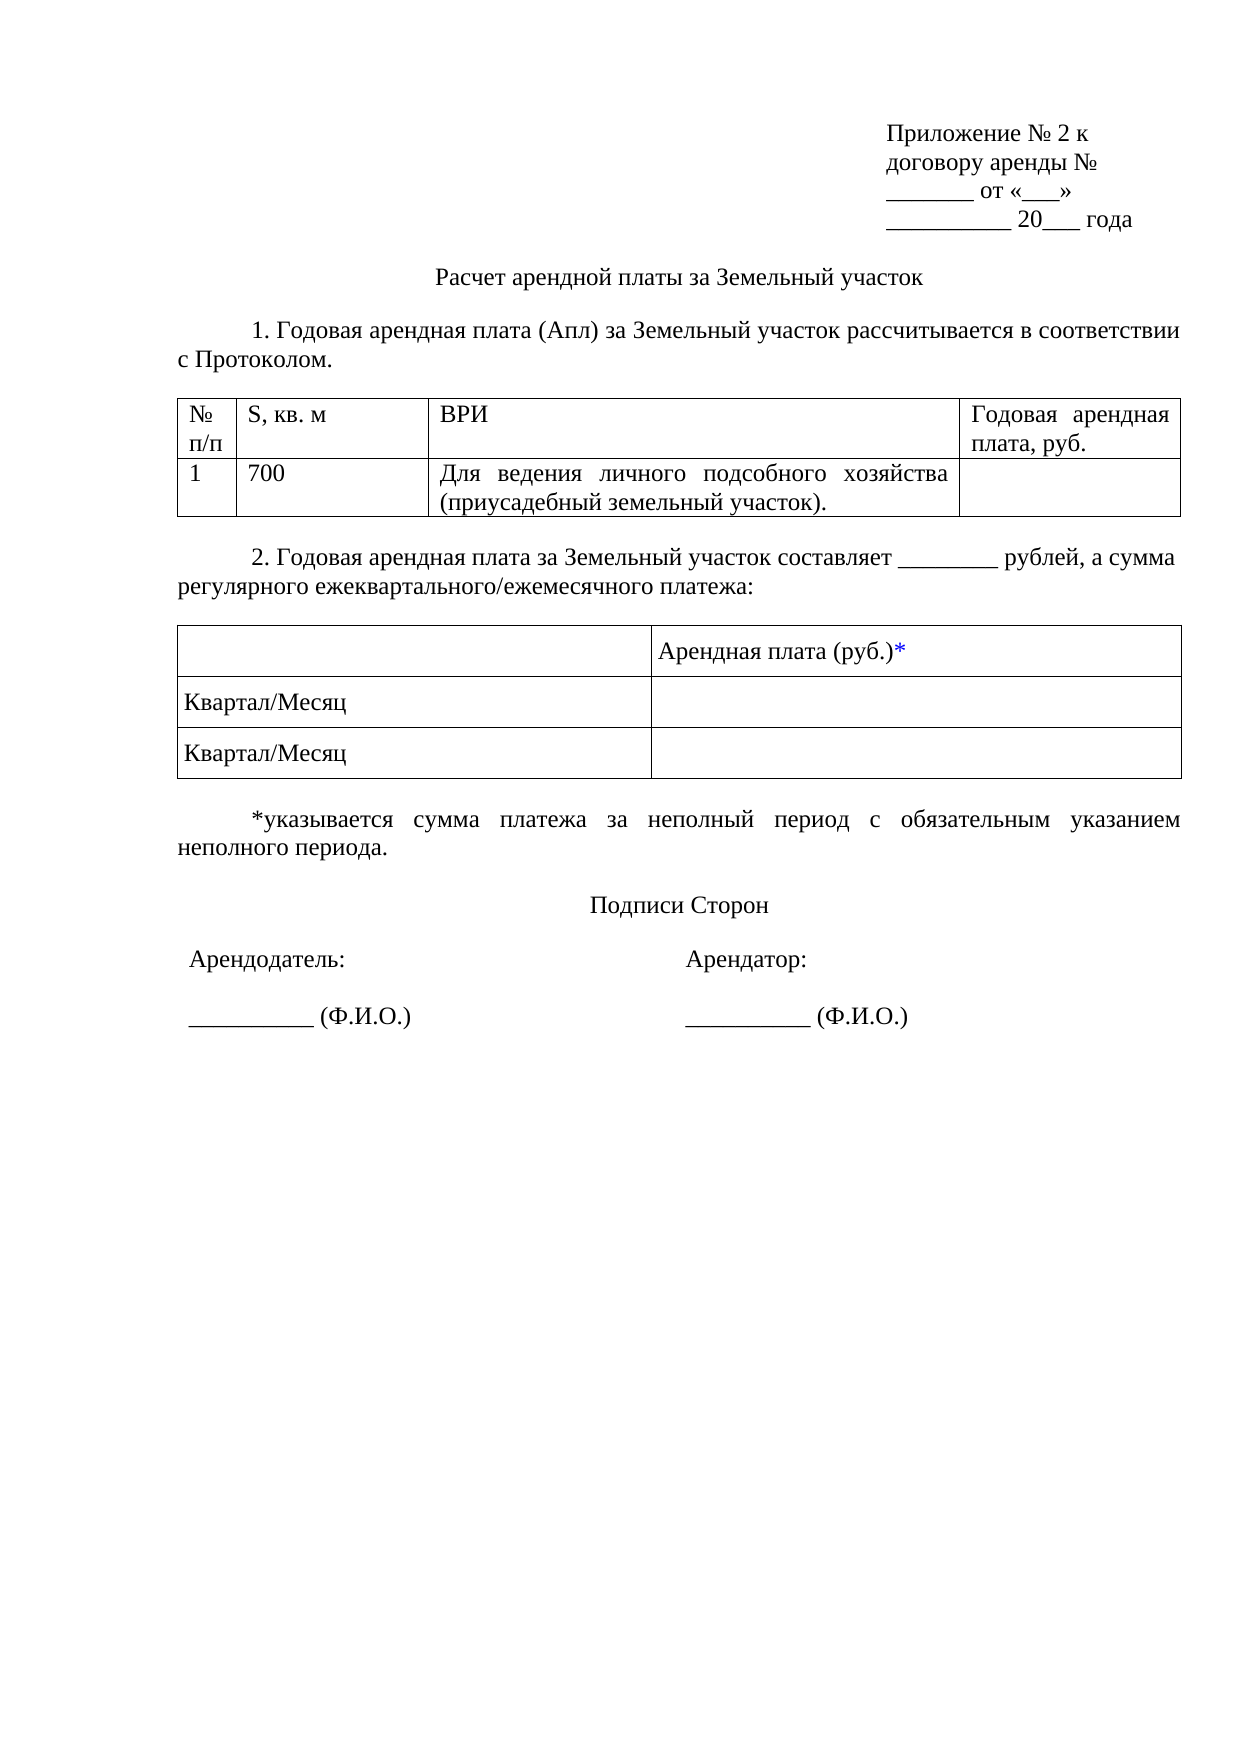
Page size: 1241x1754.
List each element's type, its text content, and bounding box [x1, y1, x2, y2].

text 2. Годовая арендная плата за Земельный участок составляет ________ рублей, а сумма регулярного ежеквартального/ежемесячного платежа: [177, 542, 1181, 599]
text 1. Годовая арендная плата (Апл) за Земельный участок рассчитывается в соответствии с Протоколом. [177, 316, 1181, 373]
text Приложение № 2 к договору аренды № _______ от «___» __________ 20___ года [886, 118, 1181, 233]
text *указывается сумма платежа за неполный период с обязательным указанием неполного периода. [177, 804, 1181, 861]
table_header [178, 626, 651, 676]
table_header Арендная плата (руб.)* [652, 626, 1181, 676]
table_cell [652, 677, 1181, 727]
table_cell 700 [237, 459, 428, 516]
table_cell __________ (Ф.И.О.) [177, 1001, 674, 1030]
table_cell Квартал/Месяц [178, 728, 651, 778]
table_cell Квартал/Месяц [178, 677, 651, 727]
table_header Арендатор: [674, 944, 1171, 1001]
table_cell Для ведения личного подсобного хозяйства (приусадебный земельный участок). [429, 459, 959, 516]
table_cell __________ (Ф.И.О.) [674, 1001, 1171, 1030]
table_cell [652, 728, 1181, 778]
table_cell [960, 459, 1180, 516]
table_header ВРИ [429, 399, 959, 457]
text Подписи Сторон [177, 890, 1181, 919]
table_header Арендодатель: [177, 944, 674, 1001]
table_header № п/п [178, 399, 236, 457]
table_cell 1 [178, 459, 236, 516]
table_header Годовая арендная плата, руб. [960, 399, 1180, 457]
text Расчет арендной платы за Земельный участок [177, 262, 1181, 291]
table_header S, кв. м [237, 399, 428, 457]
